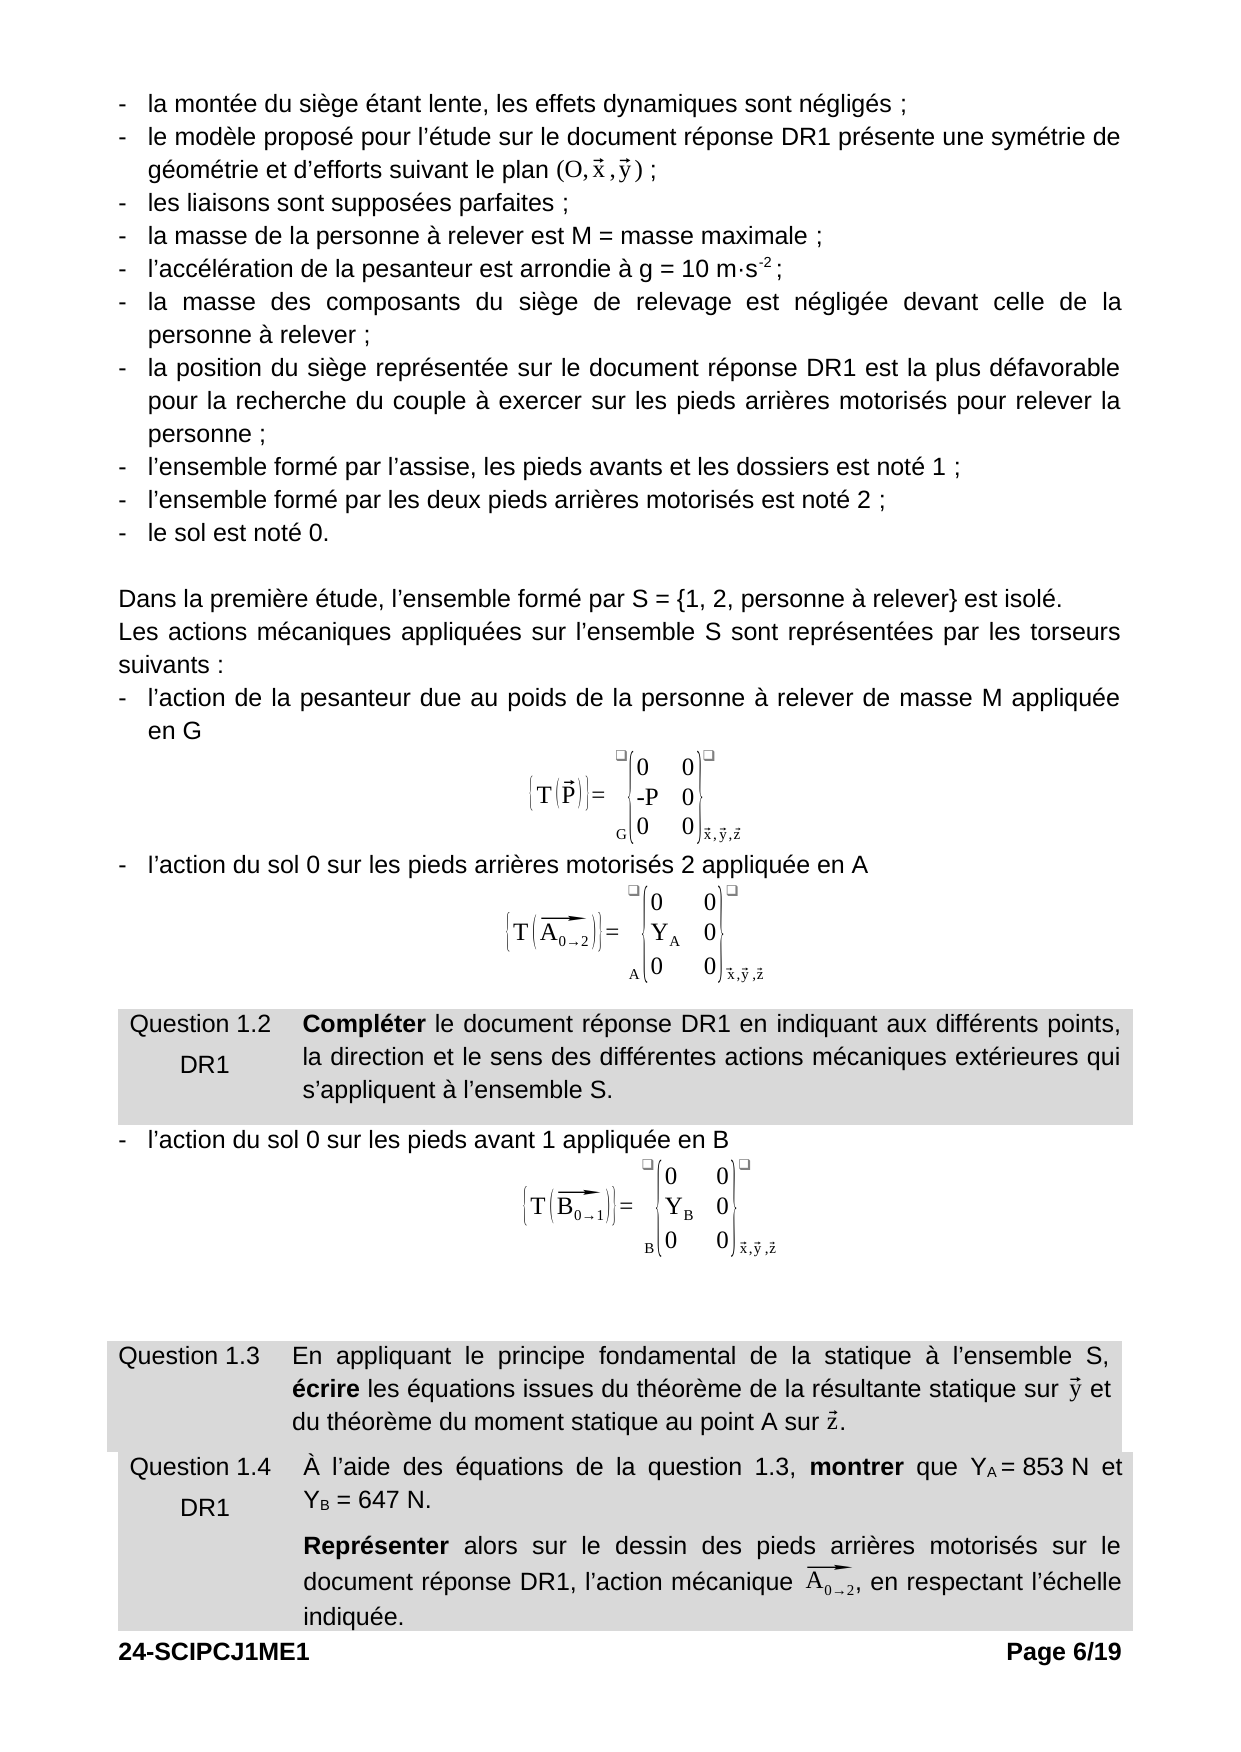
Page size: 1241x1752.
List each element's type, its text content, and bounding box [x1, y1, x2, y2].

list les liaisons sont supposées parfaites ; [118, 188, 1122, 216]
list l’action de la pesanteur due au poids de la personne à relever de masse M appliquée en G [118, 683, 1122, 745]
list le sol est noté 0. [118, 518, 1122, 547]
table_header Question 1.2 [118, 1009, 291, 1050]
list l’action du sol 0 sur les pieds avant 1 appliquée en B [118, 1125, 1122, 1154]
table_cell DR1 [118, 1050, 291, 1125]
table_header Compléter le document réponse DR1 en indiquant aux différents points, la direction et le sens des différentes actions mécaniques extérieures qui s’appliquent à l’ensemble S. [291, 1009, 1133, 1125]
list la masse des composants du siège de relevage est négligée devant celle de la personne à relever ; [118, 287, 1122, 348]
list la masse de la personne à relever est M = masse maximale ; [118, 221, 1122, 249]
list la position du siège représentée sur le document réponse DR1 est la plus défavorable pour la recherche du couple à exercer sur les pieds arrières motorisés pour relever la personne ; [118, 353, 1122, 448]
list l’accélération de la pesanteur est arrondie à g = 10 m·s-2 ; [118, 254, 1122, 282]
list le modèle proposé pour l’étude sur le document réponse DR1 présente une symétrie de géométrie et d’efforts suivant le plan ; [118, 122, 1122, 183]
list Dans la première étude, l’ensemble formé par S = {1, 2, personne à relever} est isolé. [118, 584, 1122, 613]
list l’action du sol 0 sur les pieds arrières motorisés 2 appliquée en A [118, 849, 1122, 880]
list l’ensemble formé par l’assise, les pieds avants et les dossiers est noté 1 ; [118, 452, 1122, 481]
list l’ensemble formé par les deux pieds arrières motorisés est noté 2 ; [118, 485, 1122, 514]
table_header À l’aide des équations de la question 1.3, montrer que YA = 853 N et YB = 647 N. Représenter alors sur le dessin des pieds arrières motorisés sur le document réponse DR1, l’action mécanique , en respectant l’échelle indiquée. [292, 1452, 1133, 1631]
table_header En appliquant le principe fondamental de la statique à l’ensemble S, écrire les équations issues du théorème de la résultante statique sur et du théorème du moment statique au point A sur . [281, 1341, 1122, 1452]
list la montée du siège étant lente, les effets dynamiques sont négligés ; [118, 89, 1122, 117]
table_header Question 1.4 DR1 [118, 1452, 292, 1631]
table_header Question 1.3 [107, 1341, 281, 1452]
list Les actions mécaniques appliquées sur l’ensemble S sont représentées par les torseurs suivants : [118, 617, 1122, 679]
